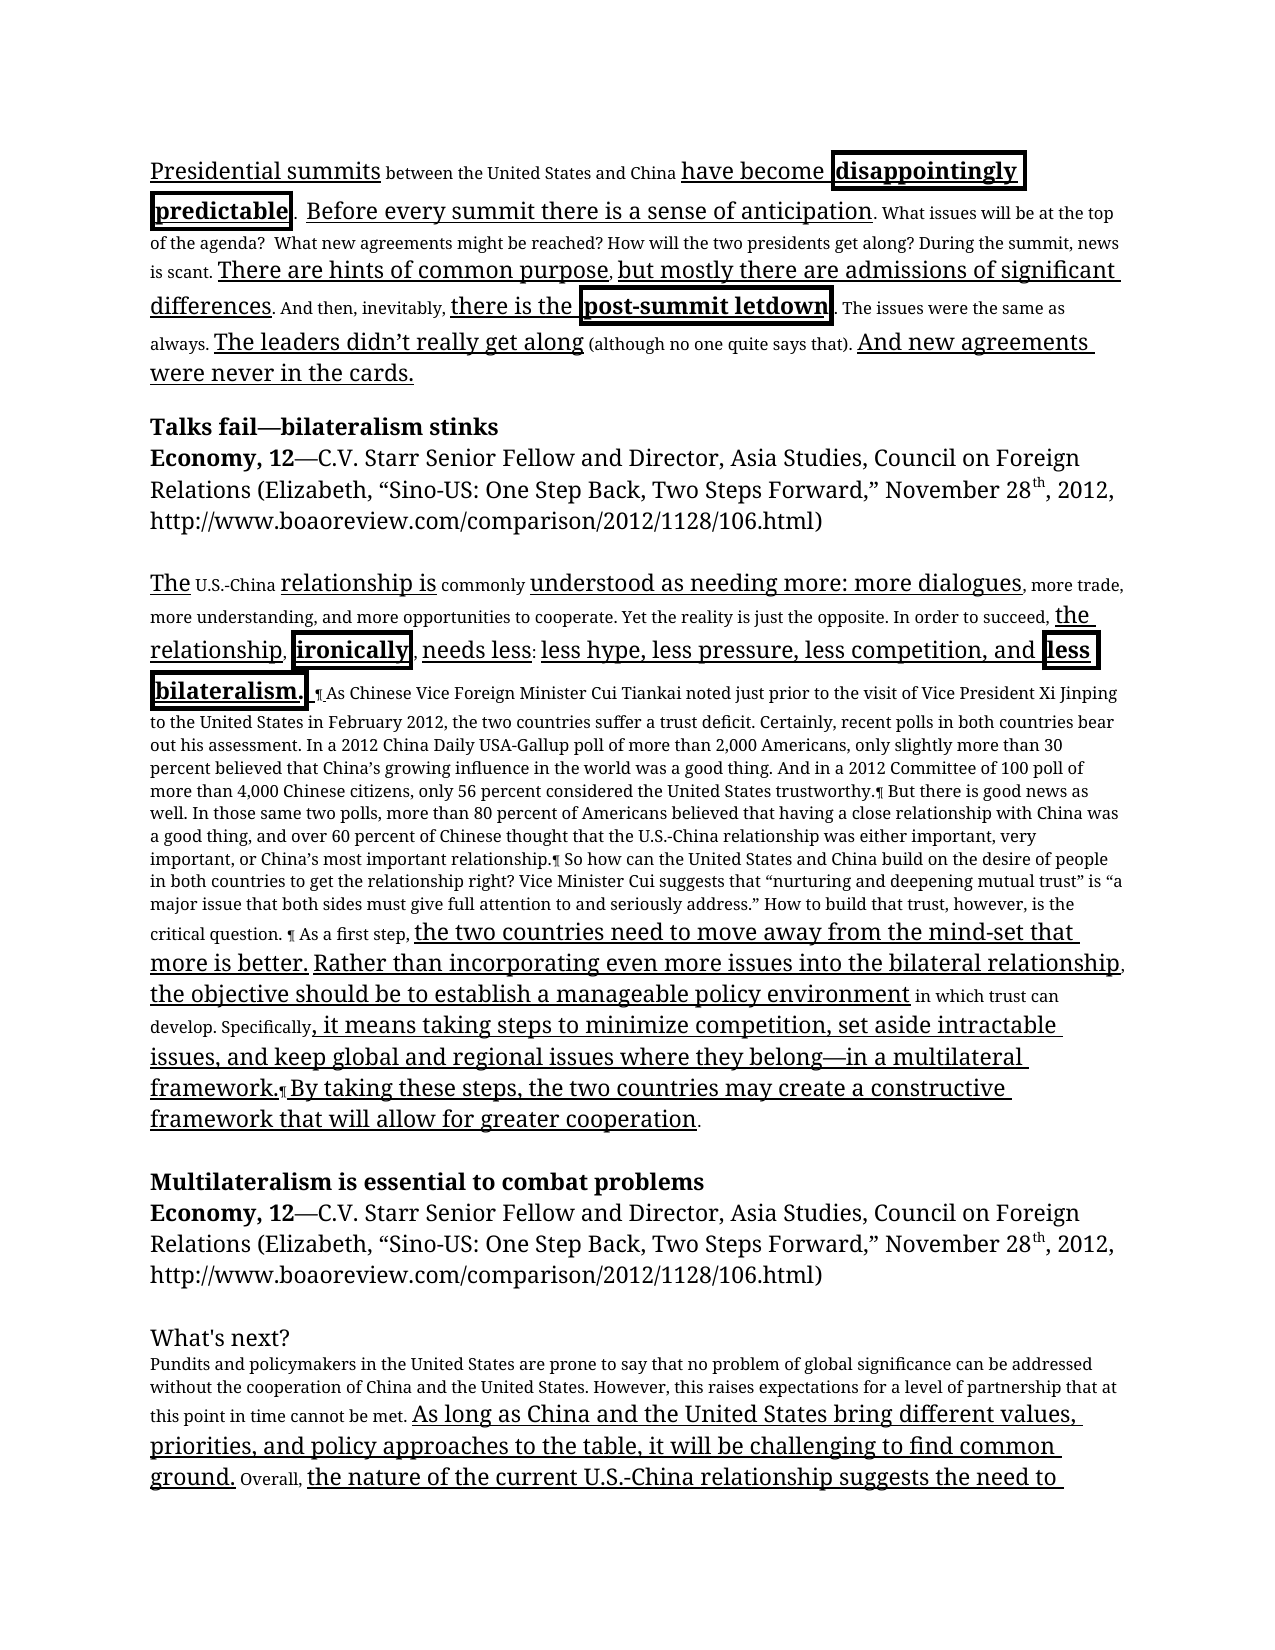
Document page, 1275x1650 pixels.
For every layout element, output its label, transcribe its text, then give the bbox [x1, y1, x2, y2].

text Economy, 12—C.V. Starr Senior Fellow and Director, Asia Studies, Council on Foreign Relations (Elizabeth, “Sino-US: One Step Back, Two Steps Forward,” November 28th, 2012, http://www.boaoreview.com/comparison/2012/1128/106.html) [150, 1197, 1125, 1290]
text Presidential summits between the United States and China have become disappointingly predictable. Before every summit there is a sense of anticipation. What issues will be at the top of the agenda? What new agreements might be reached? How will the two presidents get along? During the summit, news is scant. There are hints of common purpose, but mostly there are admissions of significant differences. And then, inevitably, there is the post-summit letdown. The issues were the same as always. The leaders didn’t really get along (although no one quite says that). And new agreements were never in the cards. [150, 150, 1125, 388]
text What's next? [150, 1322, 1125, 1353]
text Multilateralism is essential to combat problems [150, 1165, 1125, 1197]
text Economy, 12—C.V. Starr Senior Fellow and Director, Asia Studies, Council on Foreign Relations (Elizabeth, “Sino-US: One Step Back, Two Steps Forward,” November 28th, 2012, http://www.boaoreview.com/comparison/2012/1128/106.html) [150, 442, 1125, 536]
text The U.S.-China relationship is commonly understood as needing more: more dialogues, more trade, more understanding, and more opportunities to cooperate. Yet the reality is just the opposite. In order to succeed, the relationship, ironically, needs less: less hype, less pressure, less competition, and less bilateralism. ¶ As Chinese Vice Foreign Minister Cui Tiankai noted just prior to the visit of Vice President Xi Jinping to the United States in February 2012, the two countries suffer a trust deficit. Certainly, recent polls in both countries bear out his assessment. In a 2012 China Daily USA-Gallup poll of more than 2,000 Americans, only slightly more than 30 percent believed that China’s growing influence in the world was a good thing. And in a 2012 Committee of 100 poll of more than 4,000 Chinese citizens, only 56 percent considered the United States trustworthy.¶ But there is good news as well. In those same two polls, more than 80 percent of Americans believed that having a close relationship with China was a good thing, and over 60 percent of Chinese thought that the U.S.-China relationship was either important, very important, or China’s most important relationship.¶ So how can the United States and China build on the desire of people in both countries to get the relationship right? Vice Minister Cui suggests that “nurturing and deepening mutual trust” is “a major issue that both sides must give full attention to and seriously address.” How to build that trust, however, is the critical question. ¶ As a first step, the two countries need to move away from the mind-set that more is better. Rather than incorporating even more issues into the bilateral relationship, the objective should be to establish a manageable policy environment in which trust can develop. Specifically, it means taking steps to minimize competition, set aside intractable issues, and keep global and regional issues where they belong—in a multilateral framework.¶ By taking these steps, the two countries may create a constructive framework that will allow for greater cooperation. [150, 567, 1125, 1134]
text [150, 1353, 1125, 1492]
text Talks fail—bilateralism stinks [150, 411, 1125, 442]
